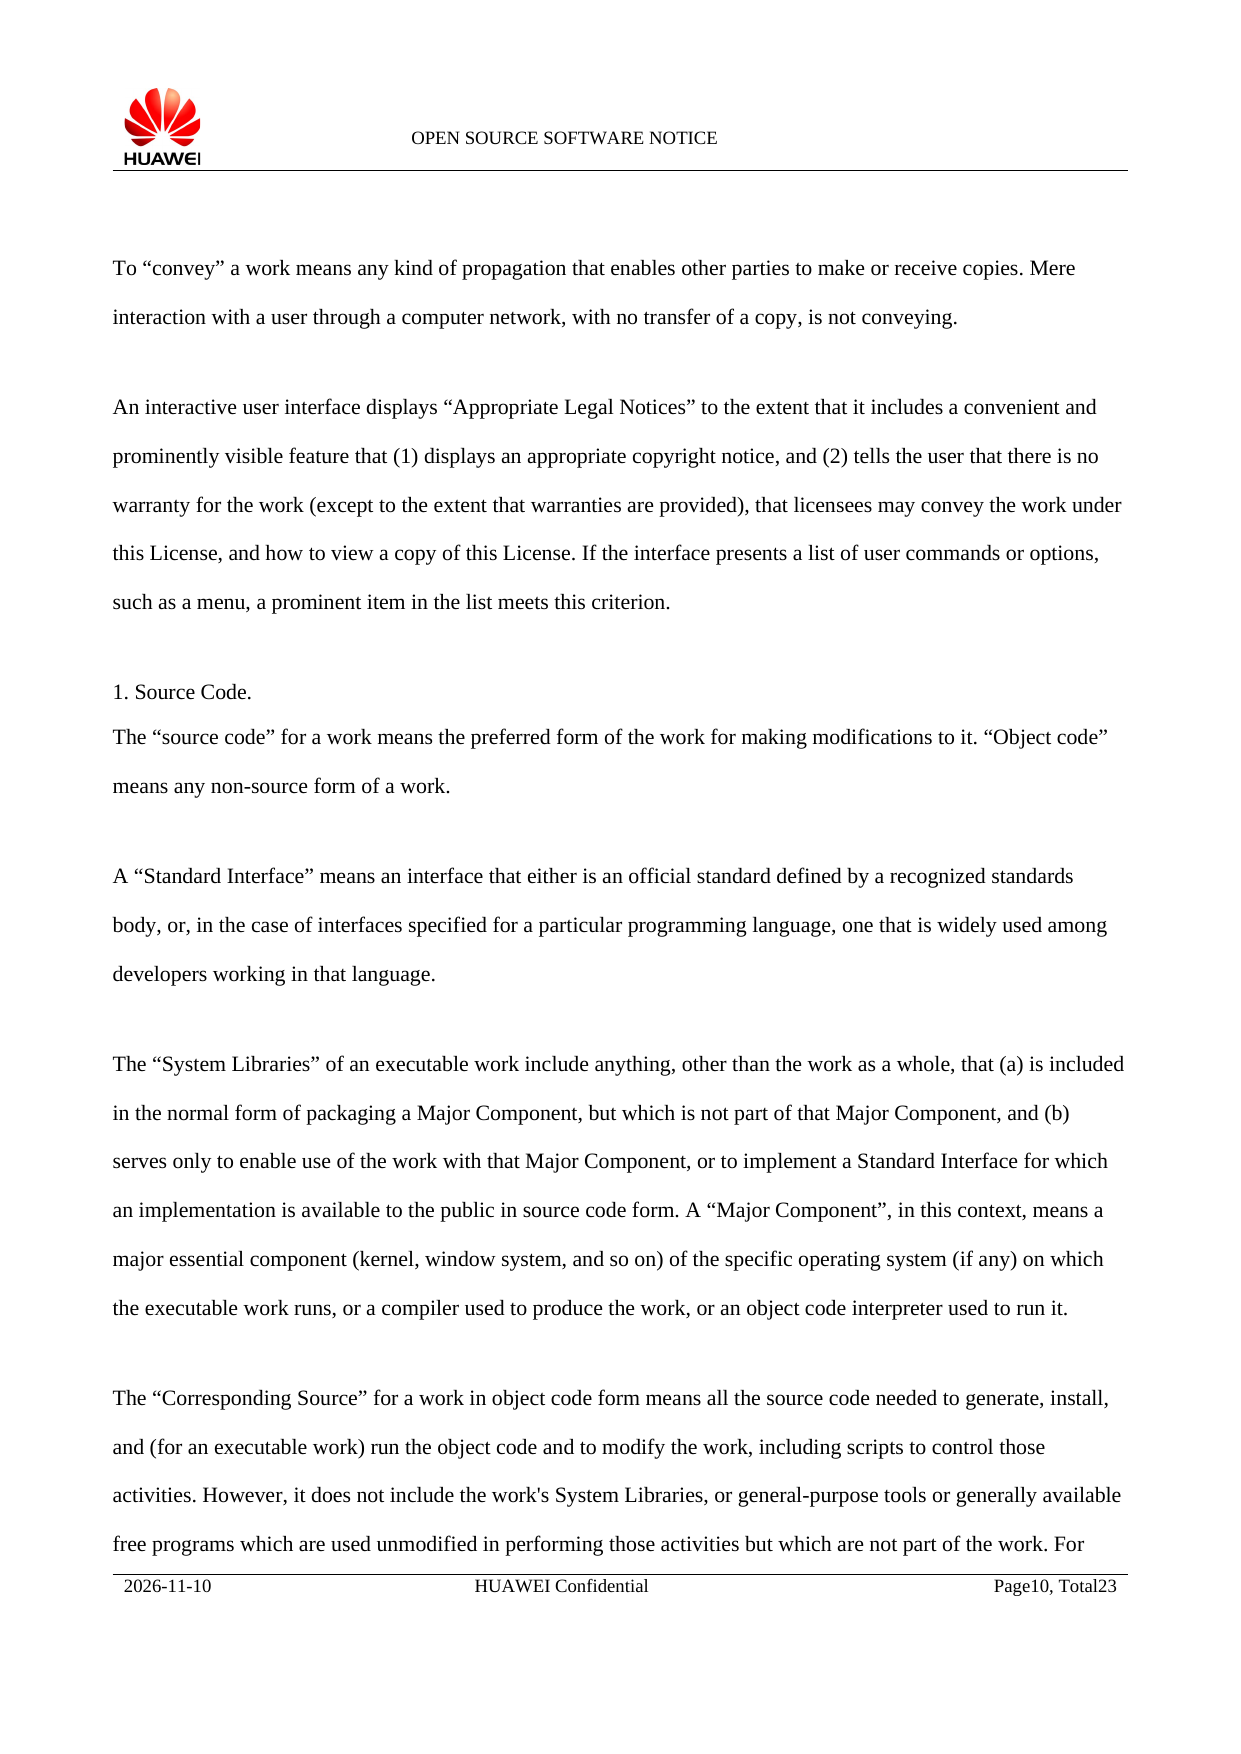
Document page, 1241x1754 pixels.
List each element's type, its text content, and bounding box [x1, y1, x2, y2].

text 1. Source Code. [112, 676, 1128, 708]
text To “convey” a work means any kind of propagation that enables other parties to make or receive copies. Mere interaction with a user through a computer network, with no transfer of a copy, is not conveying. [112, 251, 1128, 333]
text The “System Libraries” of an executable work include anything, other than the work as a whole, that (a) is included in the normal form of packaging a Major Component, but which is not part of that Major Component, and (b) serves only to enable use of the work with that Major Component, or to implement a Standard Interface for which an implementation is available to the public in source code form. A “Major Component”, in this context, means a major essential component (kernel, window system, and so on) of the specific operating system (if any) on which the executable work runs, or a compiler used to produce the work, or an object code interpreter used to run it. [112, 1047, 1128, 1324]
text The “source code” for a work means the preferred form of the work for making modifications to it. “Object code” means any non-source form of a work. [112, 721, 1128, 802]
text An interactive user interface displays “Appropriate Legal Notices” to the extent that it includes a convenient and prominently visible feature that (1) displays an appropriate copyright notice, and (2) tells the user that there is no warranty for the work (except to the extent that warranties are provided), that licensees may convey the work under this License, and how to view a copy of this License. If the interface presents a list of user commands or options, such as a menu, a prominent item in the list meets this criterion. [112, 390, 1128, 618]
picture [124, 88, 201, 165]
text A “Standard Interface” means an interface that either is an official standard defined by a recognized standards body, or, in the case of interfaces specified for a particular programming language, one that is widely used among developers working in that language. [112, 860, 1128, 990]
